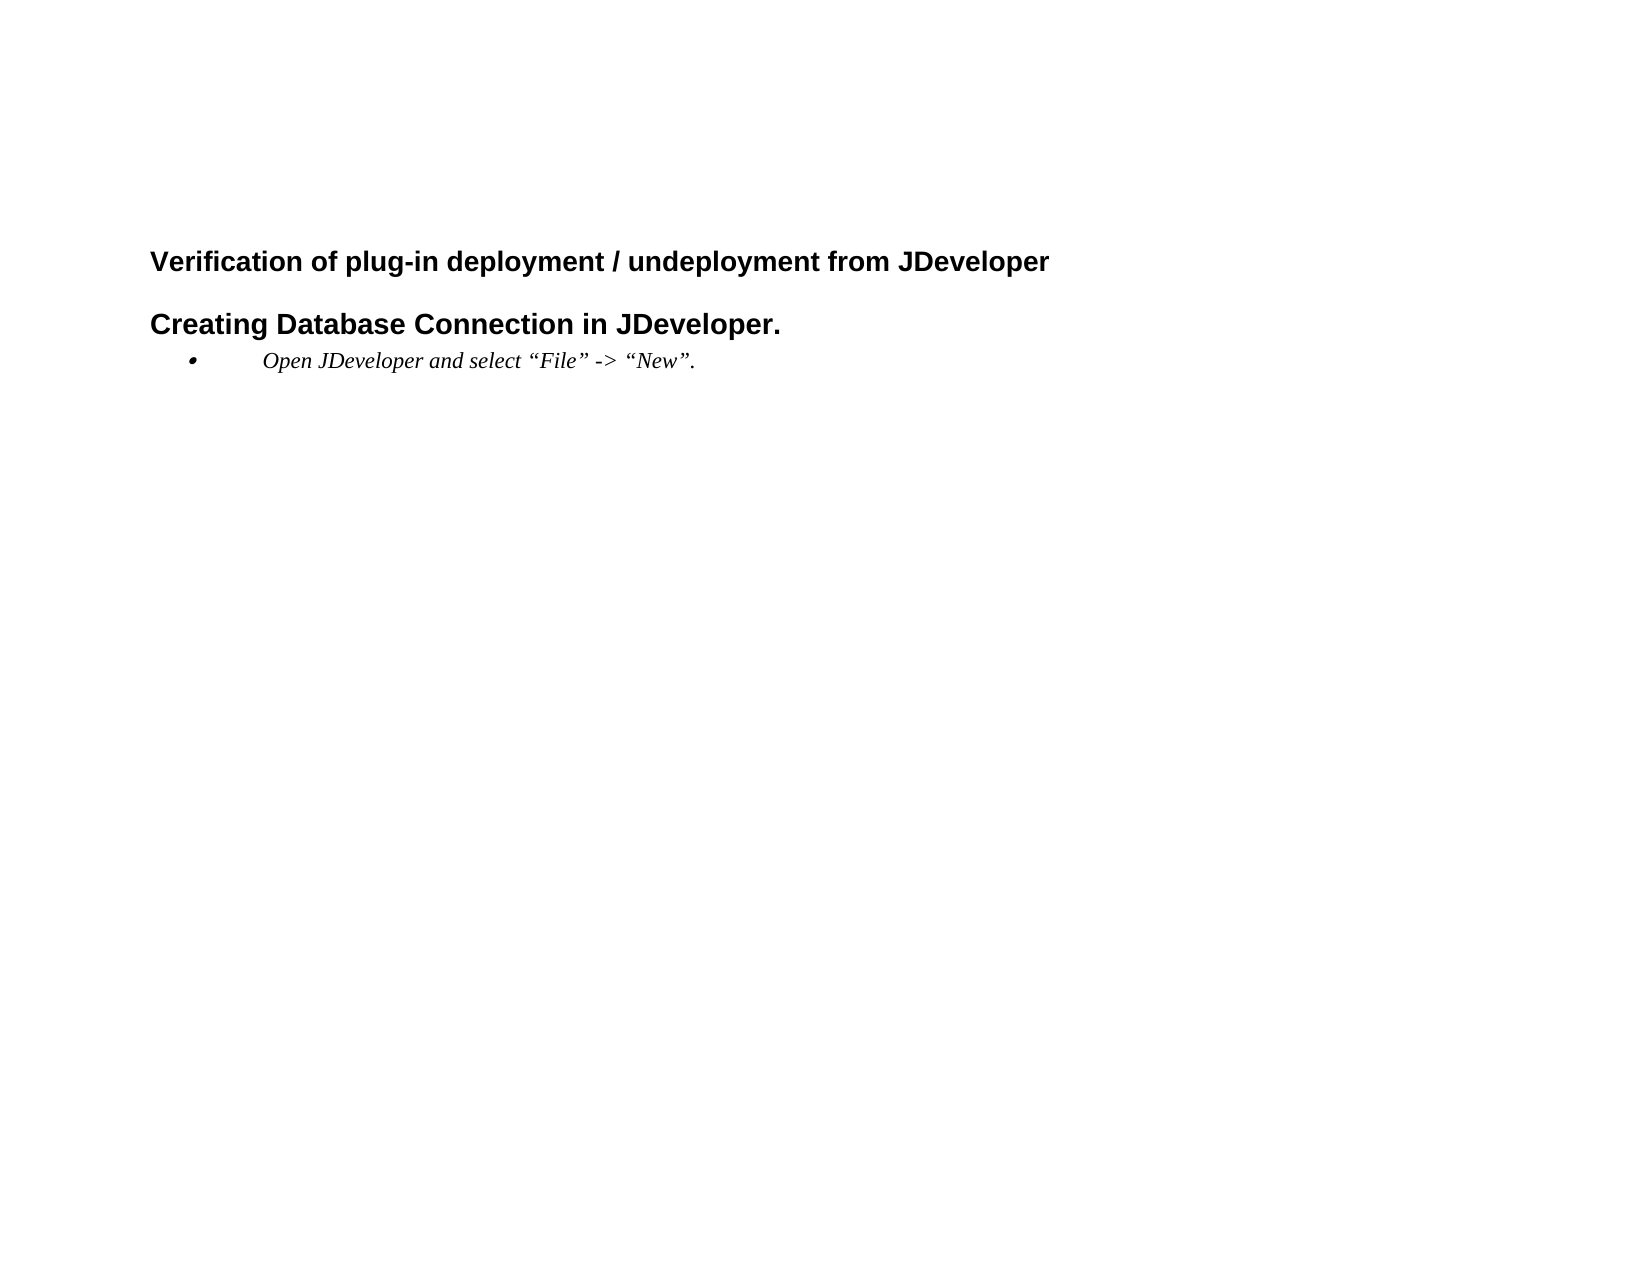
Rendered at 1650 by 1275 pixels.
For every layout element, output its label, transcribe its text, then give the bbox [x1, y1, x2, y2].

subtitle Creating Database Connection in JDeveloper. [150, 307, 1500, 341]
list Open JDeveloper and select “File” -> “New”. [187, 347, 1500, 373]
subtitle Verification of plug-in deployment / undeployment from JDeveloper [150, 245, 1500, 278]
